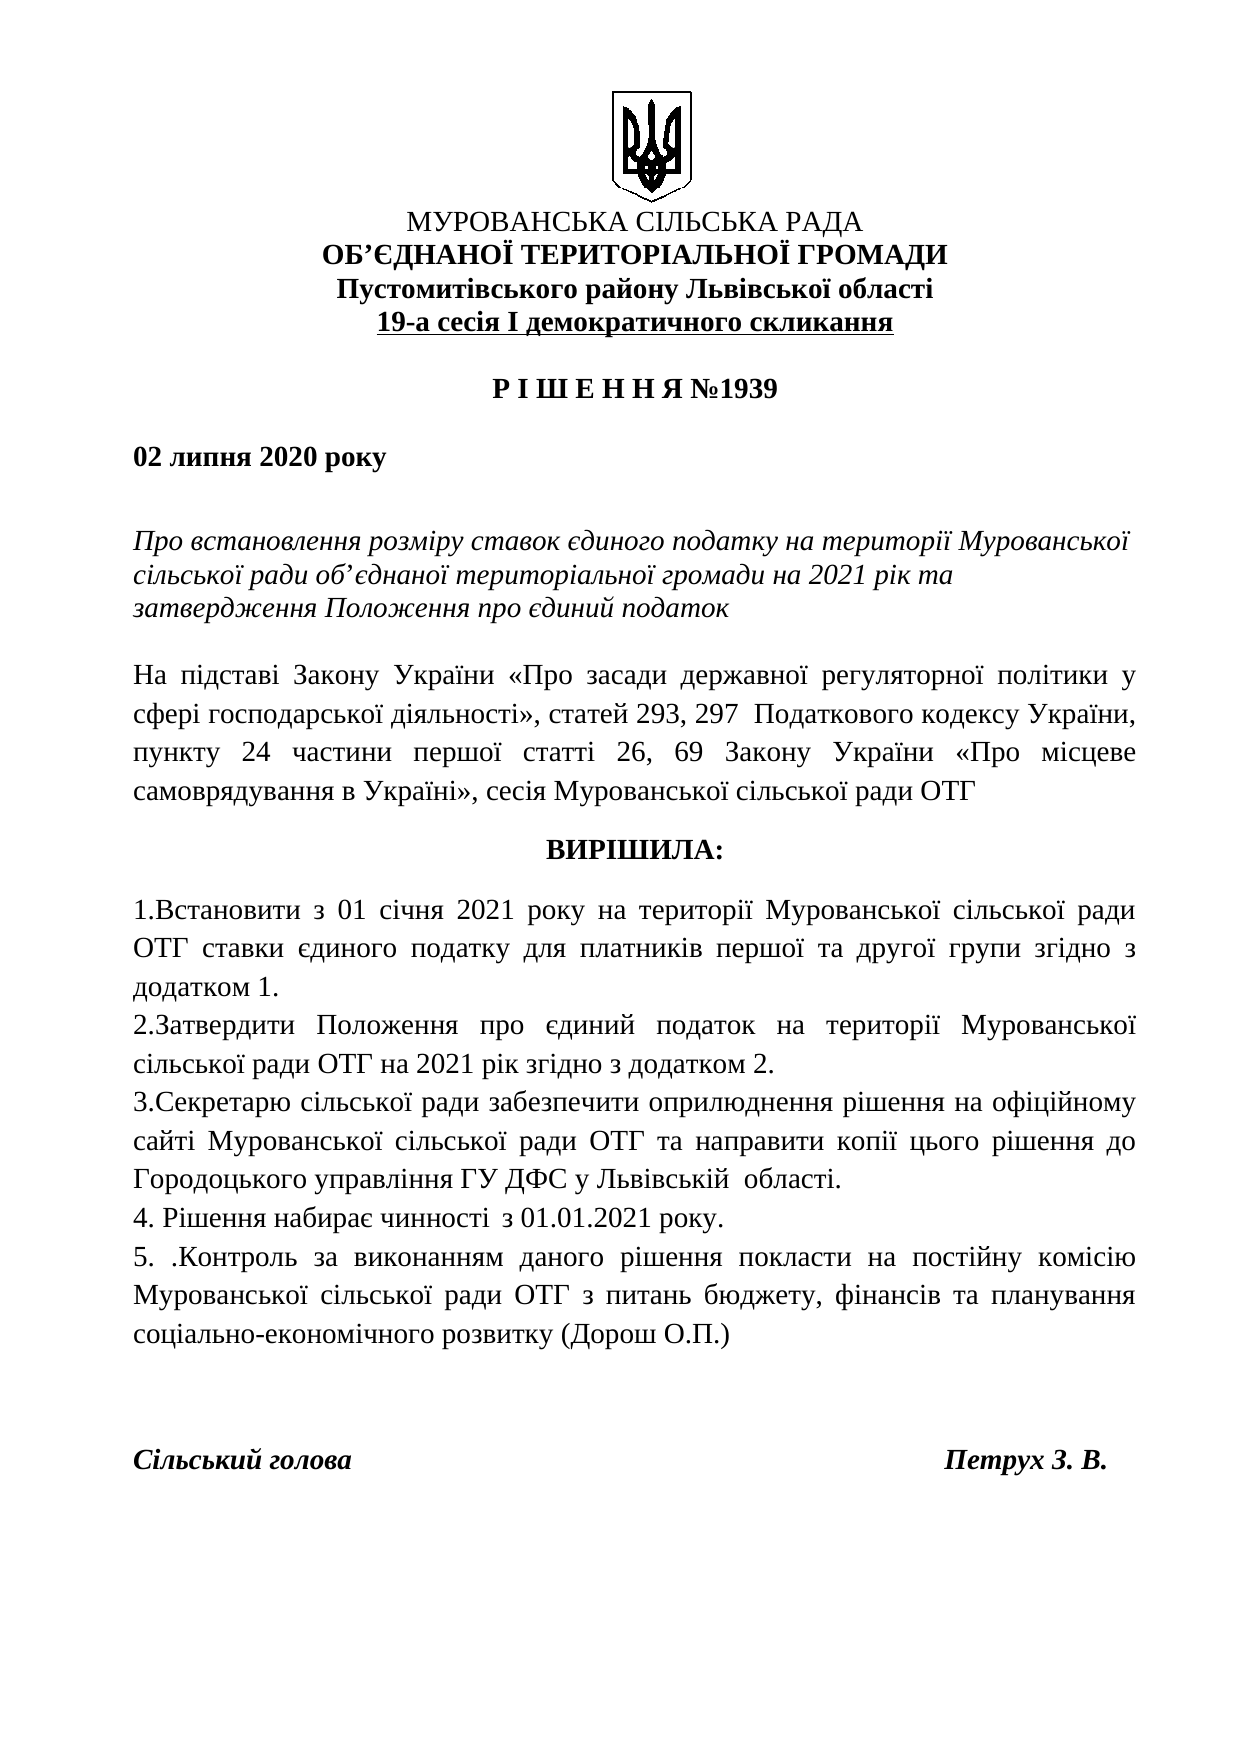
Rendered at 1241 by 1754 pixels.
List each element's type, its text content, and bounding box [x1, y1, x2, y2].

picture [608, 91, 697, 204]
text 19-а сесія І демократичного скликання [133, 304, 1137, 338]
text 3.Секретарю сільської ради забезпечити оприлюднення рішення на офіційному сайті Мурованської сільської ради ОТГ та направити копії цього рішення до Городоцького управління ГУ ДФС у Львівській області. [133, 1084, 1137, 1195]
text Р І Ш Е Н Н Я №1939 [133, 372, 1137, 405]
text 1.Встановити з 01 січня 2021 року на території Мурованської сільської ради ОТГ ставки єдиного податку для платників першої та другої групи згідно з додатком 1. [133, 892, 1137, 1002]
text ВИРІШИЛА: [133, 832, 1137, 866]
text На підставі Закону України «Про засади державної регуляторної політики у сфері господарської діяльності», статей 293, 297 Податкового кодексу України, пункту 24 частини першої статті 26, 69 Закону України «Про місцеве самоврядування в Україні», сесія Мурованської сільської ради ОТГ [133, 657, 1137, 807]
text 02 липня 2020 року [133, 439, 1137, 472]
text 4. Рішення набирає чинності з 01.01.2021 року. [133, 1200, 1137, 1234]
text Пустомитівського району Львівської області [133, 271, 1137, 304]
text 2.Затвердити Положення про єдиний податок на території Мурованської сільської ради ОТГ на 2021 рік згідно з додатком 2. [133, 1007, 1137, 1079]
text Сільський голова Петрух З. В. [133, 1442, 1137, 1476]
text МУРОВАНСЬКА СІЛЬСЬКА РАДА [133, 89, 1137, 237]
text 5. .Контроль за виконанням даного рішення покласти на постійну комісію Мурованської сільської ради ОТГ з питань бюджету, фінансів та планування соціально-економічного розвитку (Дорош О.П.) [133, 1239, 1137, 1349]
text ОБ’ЄДНАНОЇ ТЕРИТОРІАЛЬНОЇ ГРОМАДИ [133, 237, 1137, 271]
text Про встановлення розміру ставок єдиного податку на території Мурованської сільської ради об’єднаної територіальної громади на 2021 рік та затвердження Положення про єдиний податок [133, 523, 1137, 624]
